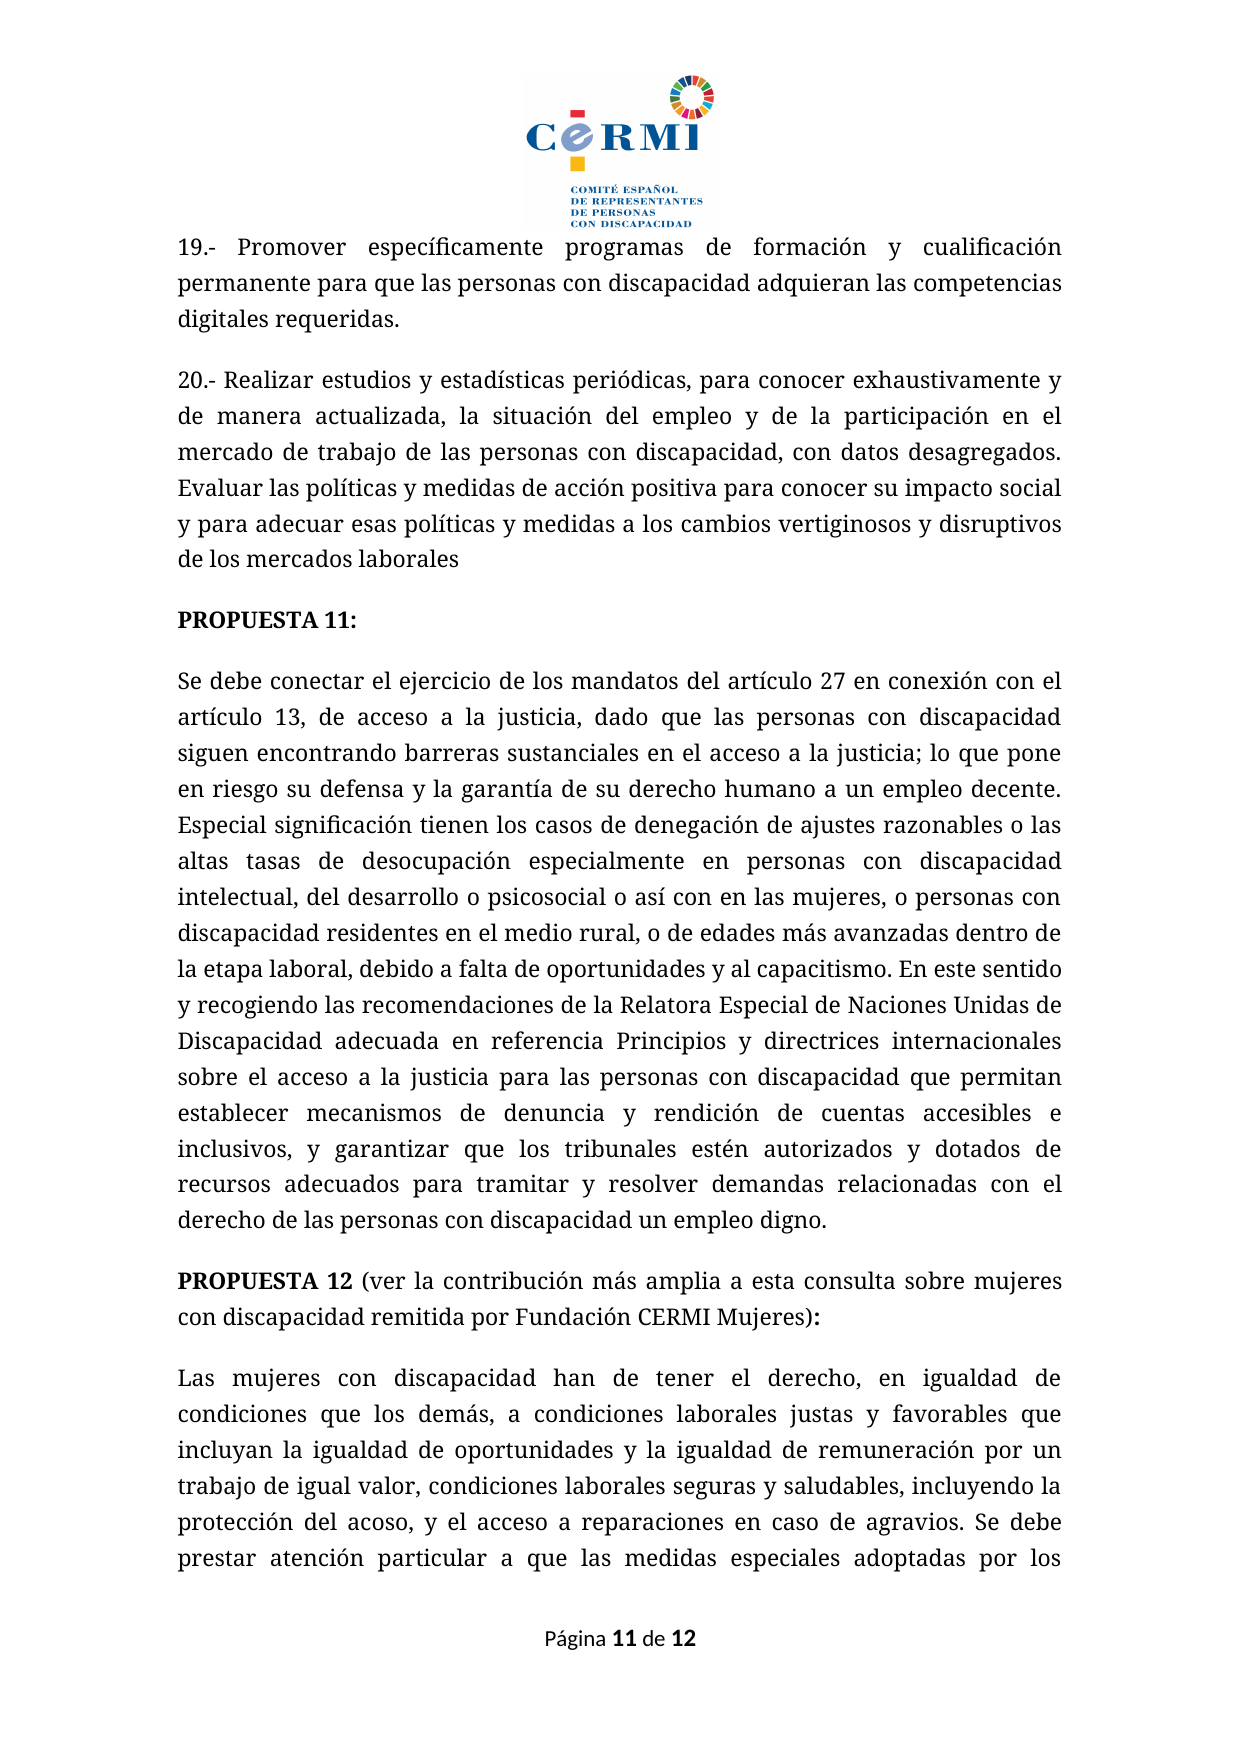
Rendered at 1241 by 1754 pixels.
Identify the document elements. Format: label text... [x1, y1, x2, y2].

text PROPUESTA 12 (ver la contribución más amplia a esta consulta sobre mujeres con discapacidad remitida por Fundación CERMI Mujeres): [177, 1265, 1063, 1332]
text PROPUESTA 11: [177, 604, 1063, 636]
picture [522, 73, 718, 231]
text Se debe conectar el ejercicio de los mandatos del artículo 27 en conexión con el artículo 13, de acceso a la justicia, dado que las personas con discapacidad siguen encontrando barreras sustanciales en el acceso a la justicia; lo que pone en riesgo su defensa y la garantía de su derecho humano a un empleo decente. Especial significación tienen los casos de denegación de ajustes razonables o las altas tasas de desocupación especialmente en personas con discapacidad intelectual, del desarrollo o psicosocial o así con en las mujeres, o personas con discapacidad residentes en el medio rural, o de edades más avanzadas dentro de la etapa laboral, debido a falta de oportunidades y al capacitismo. En este sentido y recogiendo las recomendaciones de la Relatora Especial de Naciones Unidas de Discapacidad adecuada en referencia Principios y directrices internacionales sobre el acceso a la justicia para las personas con discapacidad que permitan establecer mecanismos de denuncia y rendición de cuentas accesibles e inclusivos, y garantizar que los tribunales estén autorizados y dotados de recursos adecuados para tramitar y resolver demandas relacionadas con el derecho de las personas con discapacidad un empleo digno. [177, 665, 1063, 1236]
text 20.- Realizar estudios y estadísticas periódicas, para conocer exhaustivamente y de manera actualizada, la situación del empleo y de la participación en el mercado de trabajo de las personas con discapacidad, con datos desagregados. Evaluar las políticas y medidas de acción positiva para conocer su impacto social y para adecuar esas políticas y medidas a los cambios vertiginosos y disruptivos de los mercados laborales [177, 364, 1063, 575]
text 19.- Promover específicamente programas de formación y cualificación permanente para que las personas con discapacidad adquieran las competencias digitales requeridas. [177, 231, 1063, 334]
